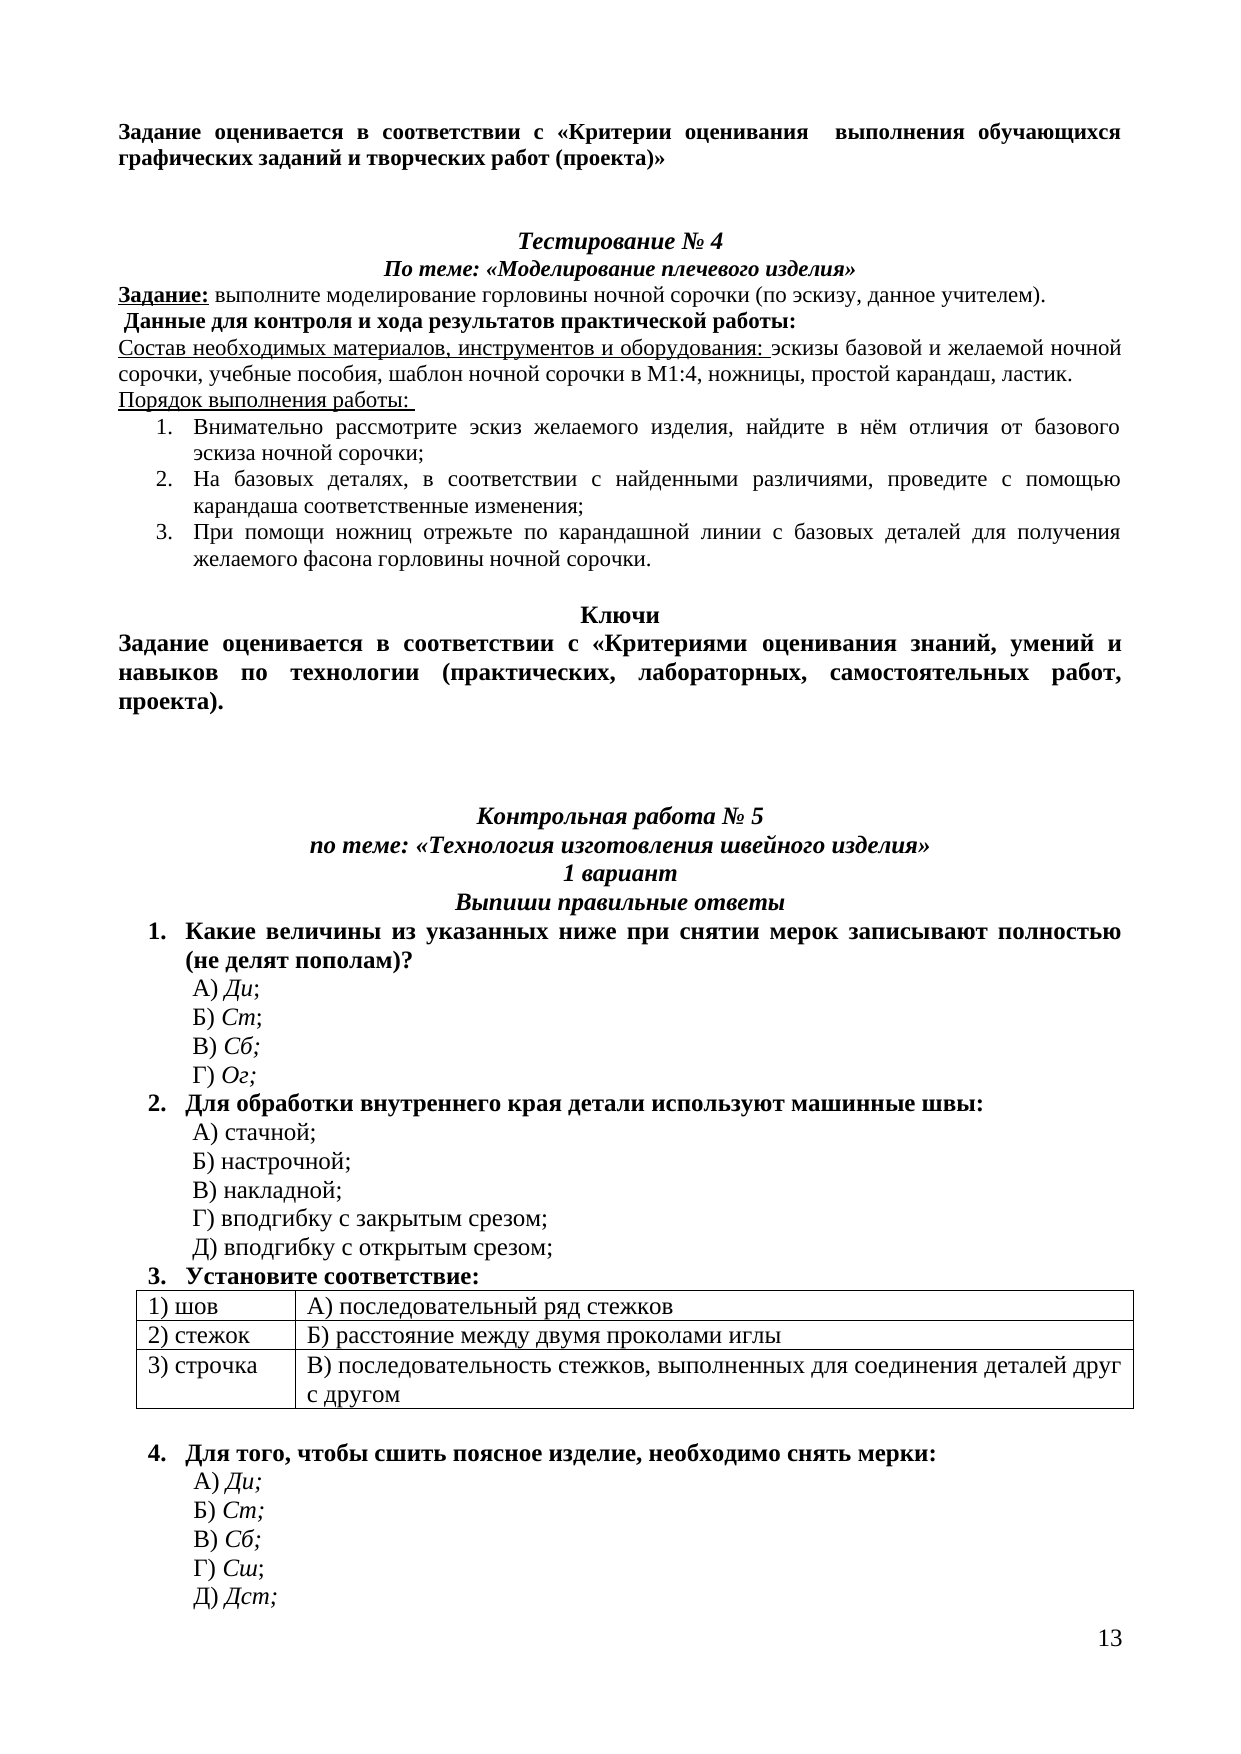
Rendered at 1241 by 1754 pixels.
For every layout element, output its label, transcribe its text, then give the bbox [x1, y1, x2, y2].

text А) стачной; [192, 1117, 1122, 1146]
text Г) вподгибку с закрытым срезом; [192, 1203, 1122, 1232]
text В) Сб; [193, 1524, 1122, 1553]
table_cell Б) расстояние между двумя проколами иглы [296, 1321, 1133, 1349]
table_header А) последовательный ряд стежков [296, 1291, 1133, 1319]
text В) Сб; [192, 1031, 1122, 1060]
text Д) вподгибку с открытым срезом; [192, 1232, 1122, 1261]
list Для того, чтобы сшить поясное изделие, необходимо снять мерки: [148, 1438, 1122, 1466]
text Б) Ст; [192, 1002, 1122, 1031]
text Порядок выполнения работы: [118, 386, 1122, 413]
text Г) Ог; [192, 1060, 1122, 1088]
text По теме: «Моделирование плечевого изделия» [118, 255, 1122, 281]
text Данные для контроля и хода результатов практической работы: [118, 307, 1122, 334]
text Задание: выполните моделирование горловины ночной сорочки (по эскизу, данное учителем). [118, 281, 1122, 307]
list Для обработки внутреннего края детали используют машинные швы: [148, 1088, 1122, 1117]
table_header 1) шов [137, 1291, 295, 1319]
list На базовых деталях, в соответствии с найденными различиями, проведите с помощью карандаша соответственные изменения; [156, 466, 1122, 518]
text Тестирование № 4 [118, 226, 1122, 255]
table_cell 2) стежок [137, 1321, 295, 1349]
table_cell В) последовательность стежков, выполненных для соединения деталей друг с другом [296, 1350, 1133, 1408]
table_cell 3) строчка [137, 1350, 295, 1408]
list При помощи ножниц отрежьте по карандашной линии с базовых деталей для получения желаемого фасона горловины ночной сорочки. [156, 518, 1122, 571]
text по теме: «Технология изготовления швейного изделия» [118, 830, 1122, 858]
text Контрольная работа № 5 [118, 801, 1122, 830]
text В) накладной; [192, 1175, 1122, 1203]
text 1 вариант [118, 858, 1122, 887]
text Задание оценивается в соответствии с «Критерии оценивания выполнения обучающихся графических заданий и творческих работ (проекта)» [118, 118, 1122, 171]
text Состав необходимых материалов, инструментов и оборудования: эскизы базовой и желаемой ночной сорочки, учебные пособия, шаблон ночной сорочки в М1:4, ножницы, простой карандаш, ластик. [118, 334, 1122, 386]
text Г) Сш; [193, 1553, 1122, 1581]
list Внимательно рассмотрите эскиз желаемого изделия, найдите в нём отличия от базового эскиза ночной сорочки; [156, 413, 1122, 466]
text Ключи [118, 600, 1122, 628]
text А) Ди; [192, 973, 1122, 1002]
text А) Ди; [193, 1466, 1122, 1495]
list Установите соответствие: [148, 1261, 1122, 1290]
list Какие величины из указанных ниже при снятии мерок записывают полностью (не делят пополам)? [148, 916, 1122, 973]
text Выпиши правильные ответы [118, 887, 1122, 916]
text Б) Ст; [193, 1495, 1122, 1524]
text Д) Дст; [193, 1581, 1122, 1610]
text Б) настрочной; [192, 1146, 1122, 1175]
text Задание оценивается в соответствии с «Критериями оценивания знаний, умений и навыков по технологии (практических, лабораторных, самостоятельных работ, проекта). [118, 628, 1122, 715]
